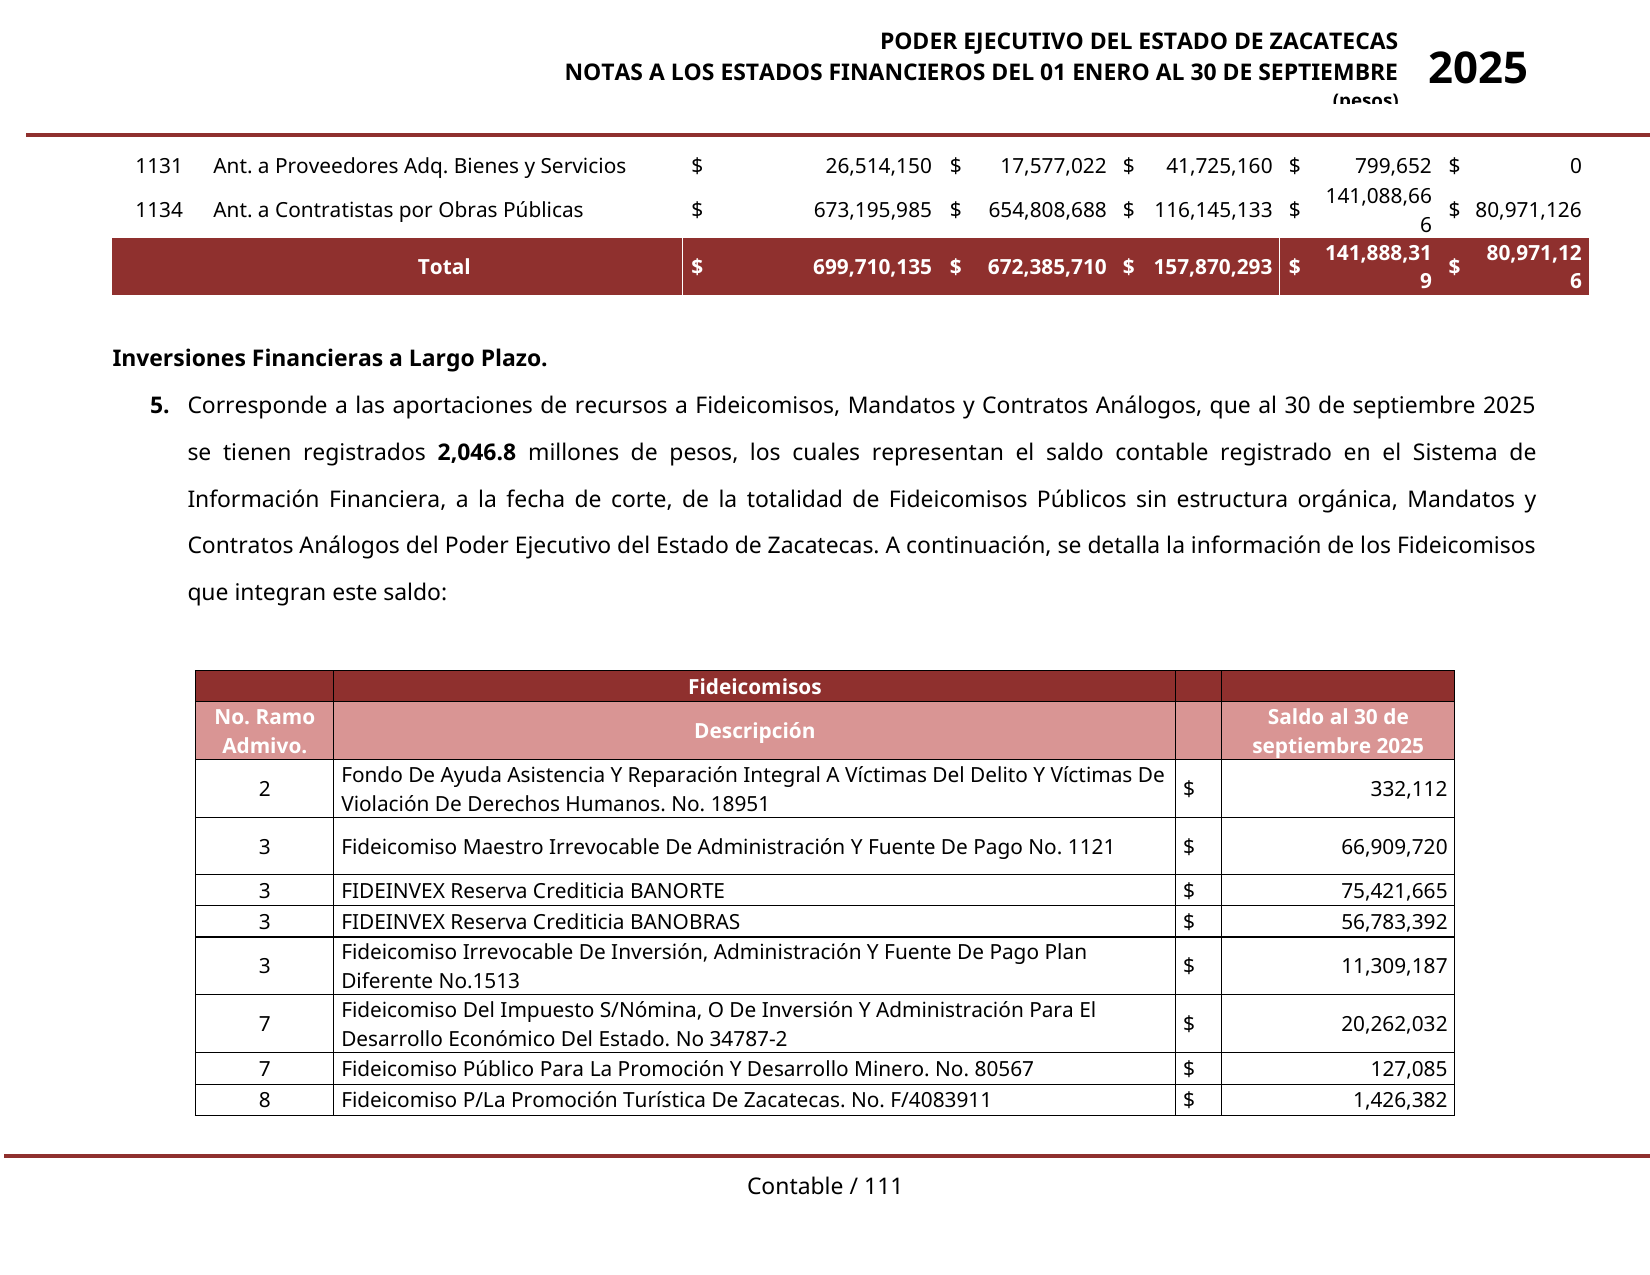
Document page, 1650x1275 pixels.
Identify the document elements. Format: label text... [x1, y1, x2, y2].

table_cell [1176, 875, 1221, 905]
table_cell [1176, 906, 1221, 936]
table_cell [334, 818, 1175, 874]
text Inversiones Financieras a Largo Plazo. [112, 342, 1538, 373]
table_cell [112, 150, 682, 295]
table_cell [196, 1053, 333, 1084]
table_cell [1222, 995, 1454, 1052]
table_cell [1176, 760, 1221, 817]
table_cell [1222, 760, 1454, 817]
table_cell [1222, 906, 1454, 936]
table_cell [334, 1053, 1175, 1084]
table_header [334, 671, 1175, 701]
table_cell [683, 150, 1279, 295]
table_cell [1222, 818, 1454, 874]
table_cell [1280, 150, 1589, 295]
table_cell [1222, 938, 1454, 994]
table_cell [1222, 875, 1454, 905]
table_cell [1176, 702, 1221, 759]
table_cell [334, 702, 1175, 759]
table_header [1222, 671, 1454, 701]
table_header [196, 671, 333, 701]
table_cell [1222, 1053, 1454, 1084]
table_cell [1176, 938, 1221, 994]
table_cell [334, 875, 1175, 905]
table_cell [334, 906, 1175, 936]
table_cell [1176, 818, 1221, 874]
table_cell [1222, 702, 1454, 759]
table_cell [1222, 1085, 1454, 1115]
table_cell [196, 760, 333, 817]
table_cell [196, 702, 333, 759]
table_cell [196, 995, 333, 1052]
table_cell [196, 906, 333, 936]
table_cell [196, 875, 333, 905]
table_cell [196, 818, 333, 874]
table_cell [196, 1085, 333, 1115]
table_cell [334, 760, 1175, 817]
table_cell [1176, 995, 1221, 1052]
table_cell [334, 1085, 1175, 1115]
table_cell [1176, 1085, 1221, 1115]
list Corresponde a las aportaciones de recursos a Fideicomisos, Mandatos y Contratos Análogos, que al 30 de septiembre 2025 se tienen registrados 2,046.8 millones de pesos, los cuales representan el saldo contable registrado en el Sistema de Información Financiera, a la fecha de corte, de la totalidad de Fideicomisos Públicos sin estructura orgánica, Mandatos y Contratos Análogos del Poder Ejecutivo del Estado de Zacatecas. A continuación, se detalla la información de los Fideicomisos que integran este saldo: [150, 389, 1538, 607]
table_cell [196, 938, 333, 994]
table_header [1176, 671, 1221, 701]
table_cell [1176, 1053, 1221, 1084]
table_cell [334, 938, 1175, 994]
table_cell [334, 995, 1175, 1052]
